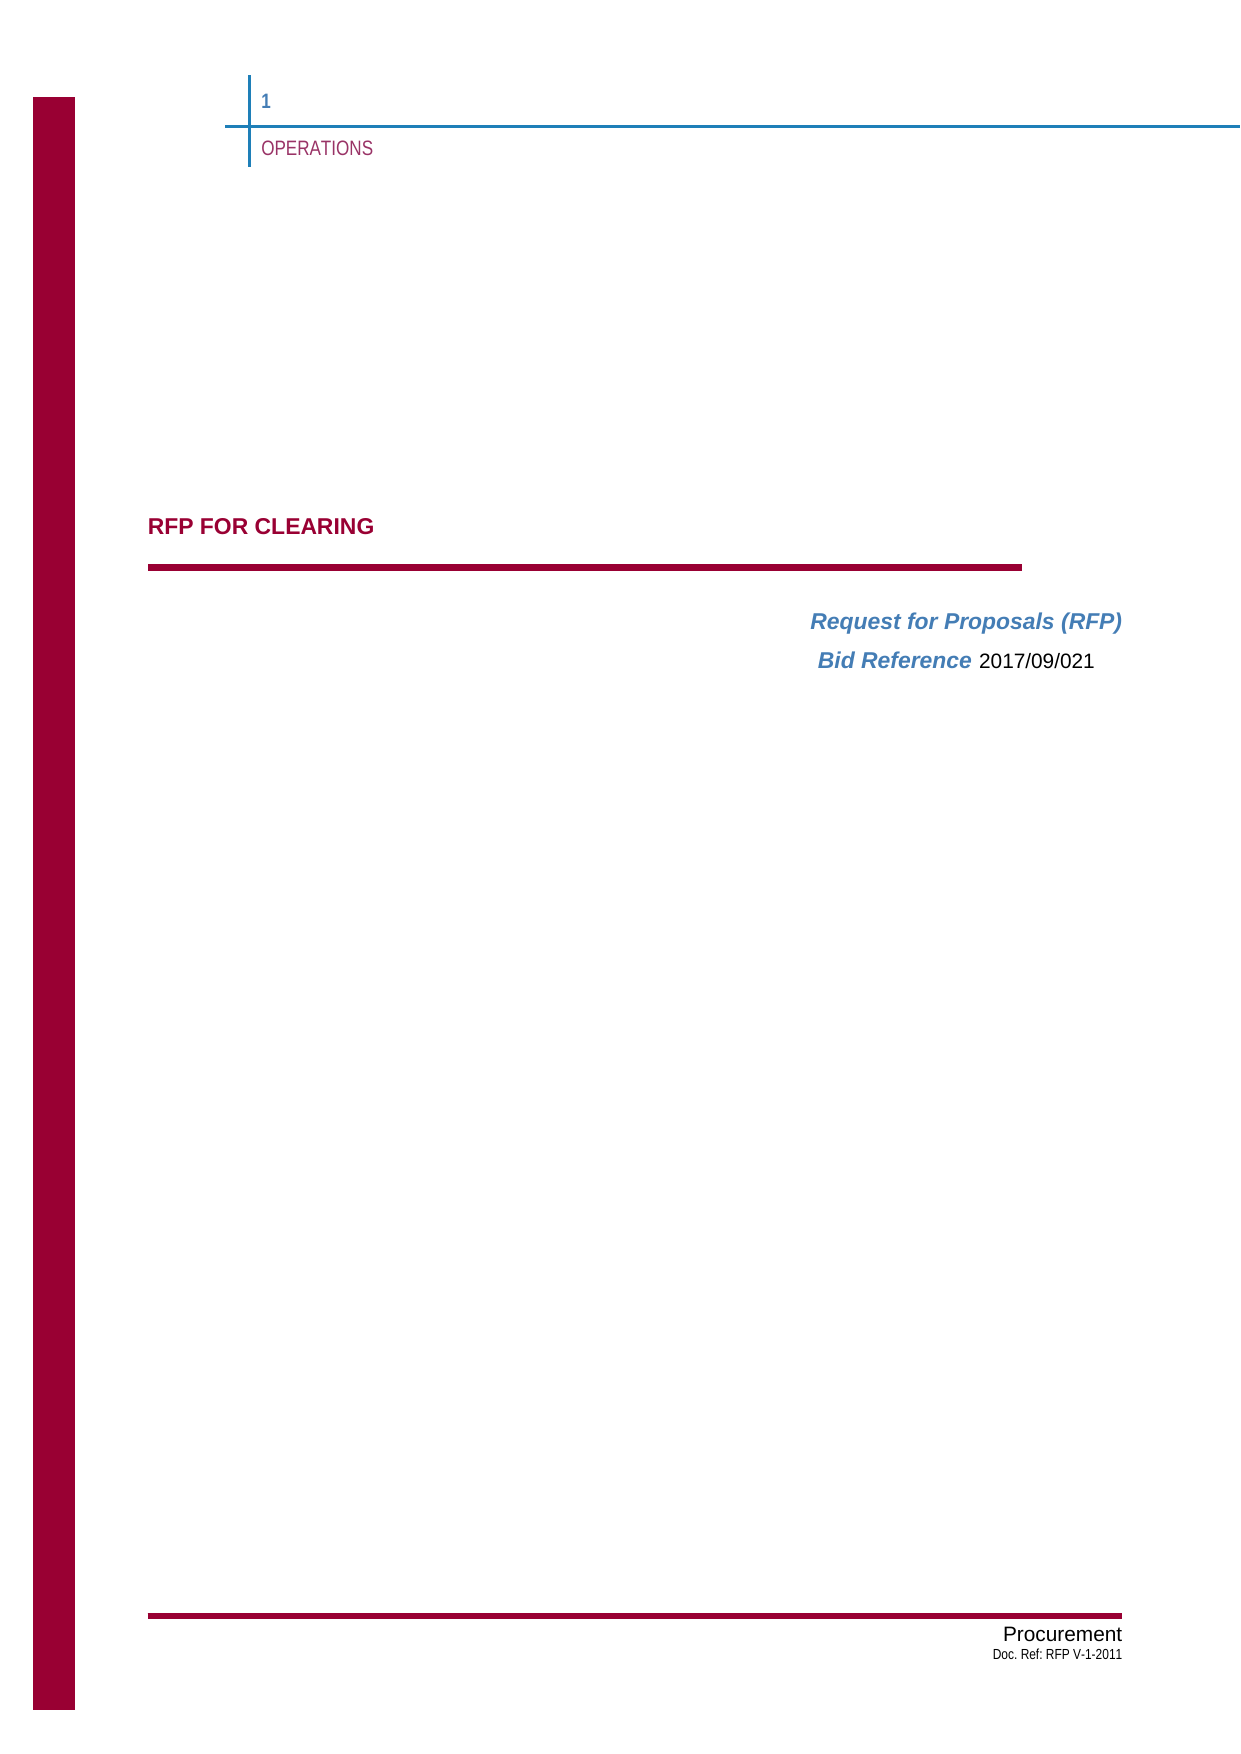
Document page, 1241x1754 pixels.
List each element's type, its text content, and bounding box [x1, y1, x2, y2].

text Request for Proposals (RFP) [148, 608, 1122, 634]
text RFP FOR CLEARING [148, 513, 1022, 564]
text Bid Reference [148, 647, 1122, 673]
